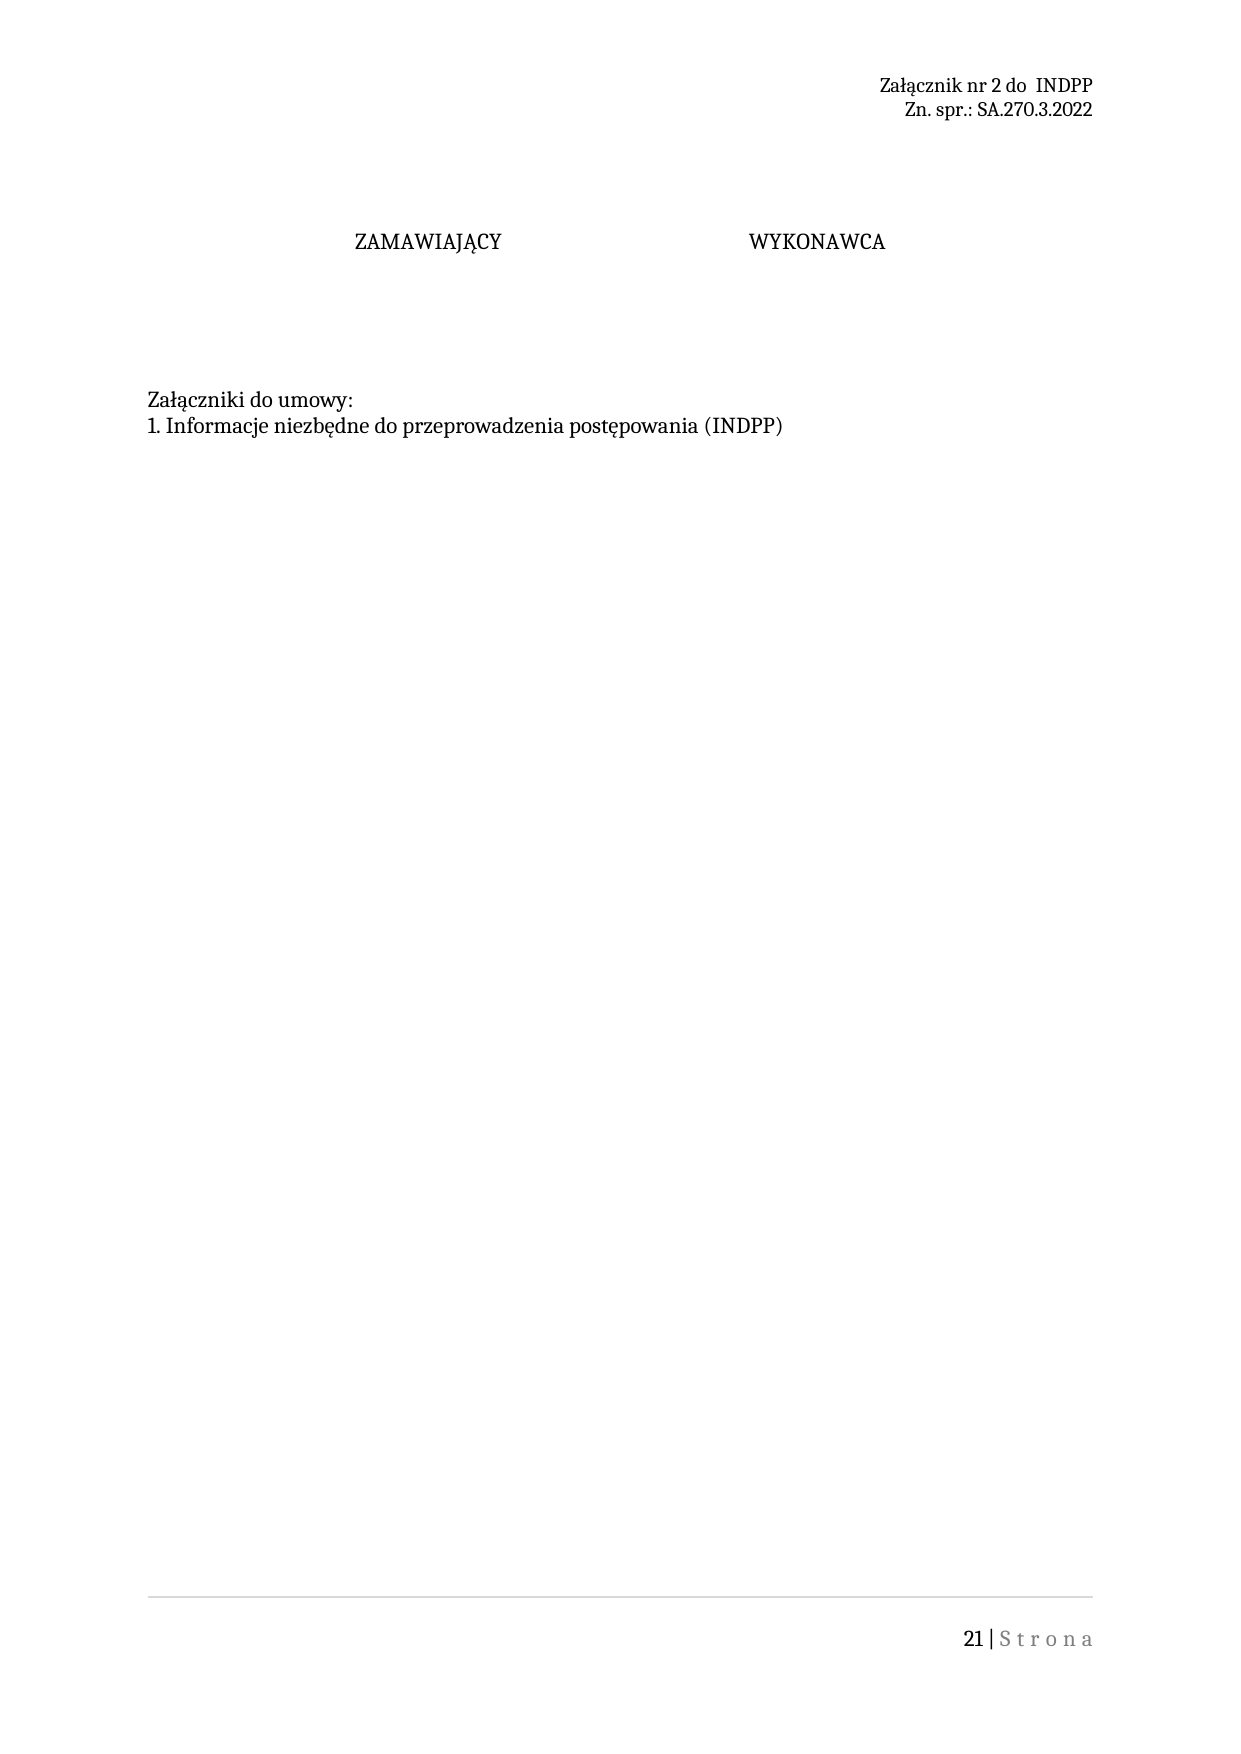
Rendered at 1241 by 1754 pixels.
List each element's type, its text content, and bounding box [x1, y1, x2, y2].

text ZAMAWIAJĄCY WYKONAWCA [148, 229, 1093, 255]
text 1. Informacje niezbędne do przeprowadzenia postępowania (INDPP) [148, 413, 1093, 439]
text Załączniki do umowy: [148, 387, 1093, 413]
